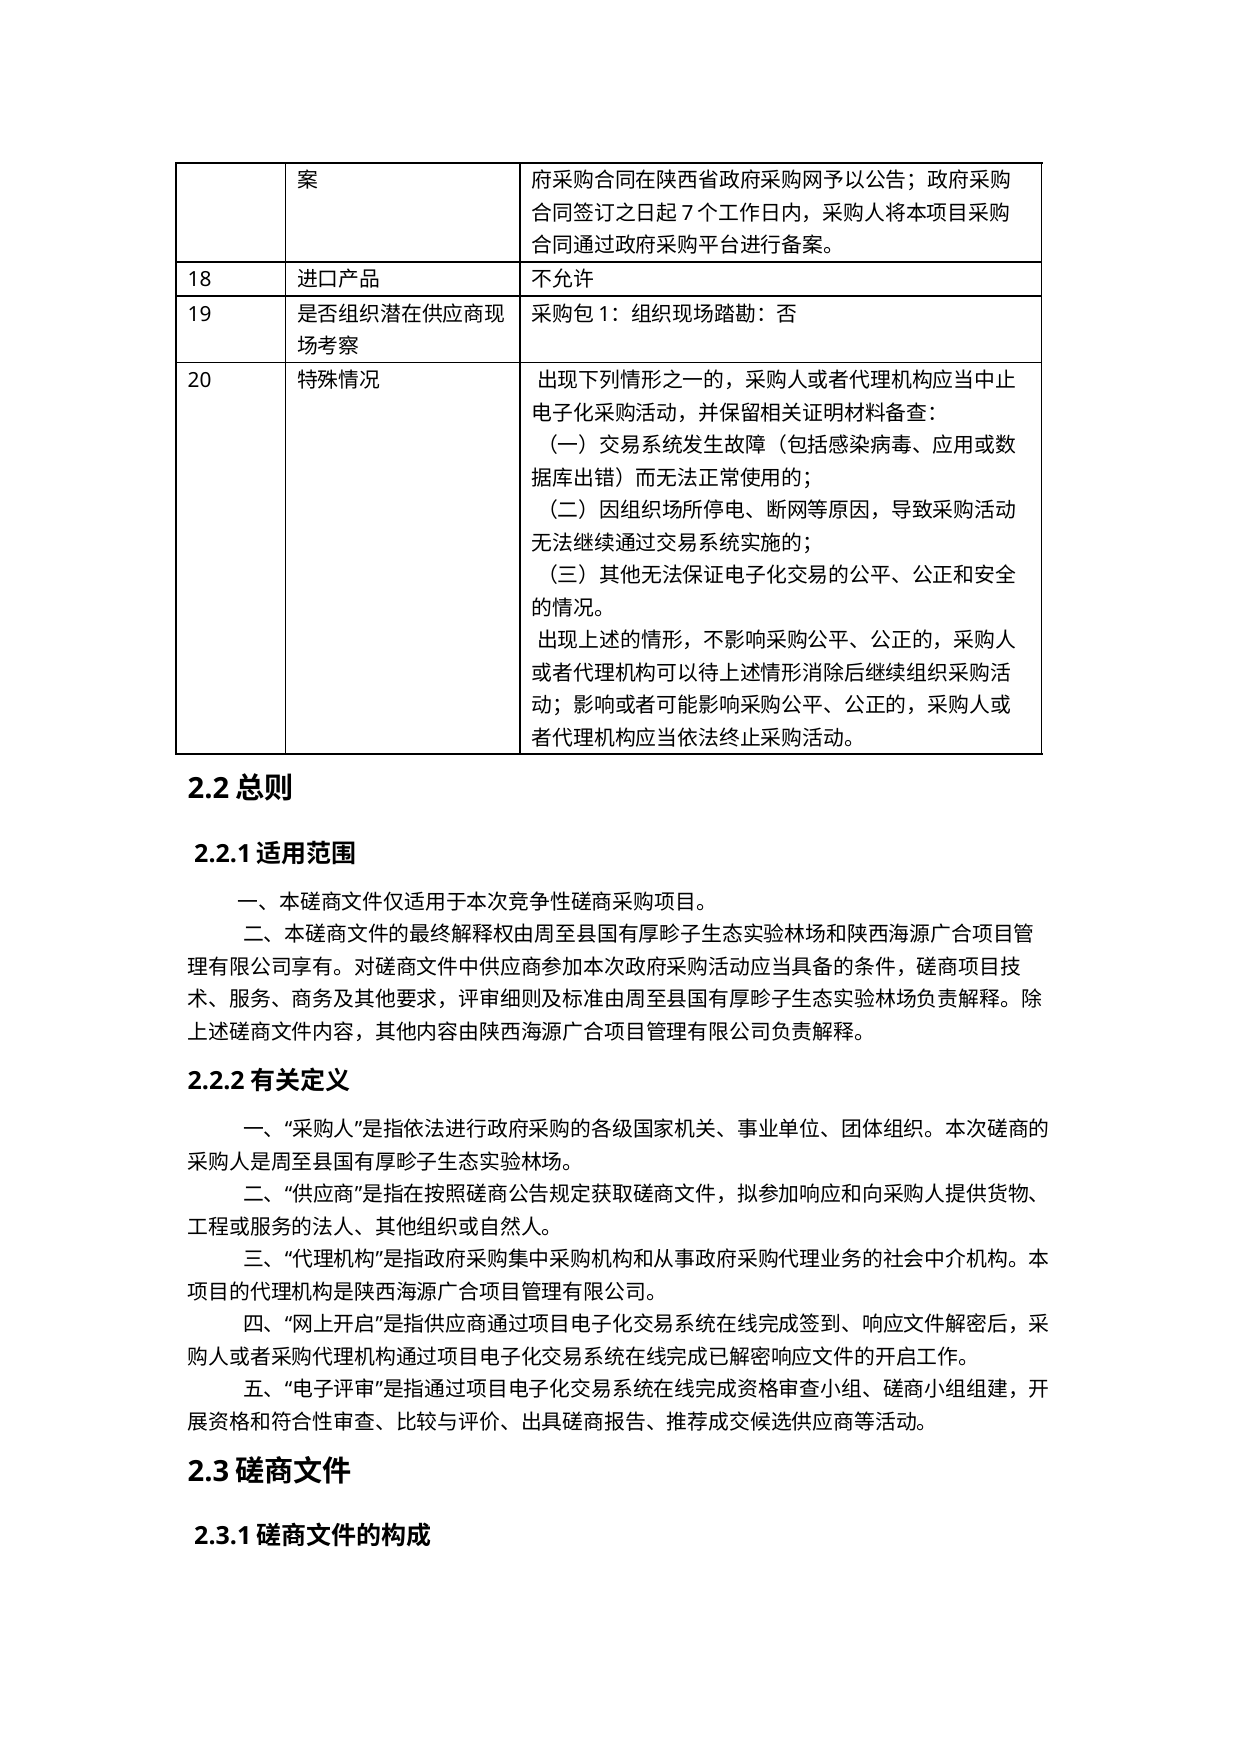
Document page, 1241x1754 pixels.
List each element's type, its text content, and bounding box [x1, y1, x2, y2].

table_cell 18 [177, 263, 285, 295]
table_cell 政府采购合同公告、备案 [286, 164, 519, 261]
text 2.2.1适用范围 [187, 820, 1053, 885]
table_cell 出现下列情形之一的，采购人或者代理机构应当中止电子化采购活动，并保留相关证明材料备查： （一）交易系统发生故障（包括感染病毒、应用或数据库出错）而无法正常使用的； （二）因组织场所停电、断网等原因，导致采购活动无法继续通过交易系统实施的； （三）其他无法保证电子化交易的公平、公正和安全的情况。 出现上述的情形，不影响采购公平、公正的，采购人或者代理机构可以待上述情形消除后继续组织采购活动；影响或者可能影响采购公平、公正的，采购人或者代理机构应当依法终止采购活动。 [521, 363, 1041, 753]
text 一、本磋商文件仅适用于本次竞争性磋商采购项目。 [187, 885, 1053, 917]
table_cell 不允许 [521, 263, 1041, 295]
text 2.2总则 [187, 755, 1053, 820]
table_cell 19 [177, 297, 285, 362]
table_cell 特殊情况 [286, 363, 519, 753]
text 2.3磋商文件 [187, 1437, 1053, 1502]
table_cell 采购包1：组织现场踏勘：否 [521, 297, 1041, 362]
table_cell 20 [177, 363, 285, 753]
text 五、“电子评审”是指通过项目电子化交易系统在线完成资格审查小组、磋商小组组建，开展资格和符合性审查、比较与评价、出具磋商报告、推荐成交候选供应商等活动。 [187, 1372, 1053, 1437]
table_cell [521, 164, 1041, 261]
text 三、“代理机构”是指政府采购集中采购机构和从事政府采购代理业务的社会中介机构。本项目的代理机构是陕西海源广合项目管理有限公司。 [187, 1242, 1053, 1307]
table_cell 17 [177, 164, 285, 261]
text 四、“网上开启”是指供应商通过项目电子化交易系统在线完成签到、响应文件解密后，采购人或者采购代理机构通过项目电子化交易系统在线完成已解密响应文件的开启工作。 [187, 1307, 1053, 1372]
text 二、“供应商”是指在按照磋商公告规定获取磋商文件，拟参加响应和向采购人提供货物、工程或服务的法人、其他组织或自然人。 [187, 1177, 1053, 1242]
text 2.2.2有关定义 [187, 1047, 1053, 1112]
table_cell 是否组织潜在供应商现场考察 [286, 297, 519, 362]
table_cell 进口产品 [286, 263, 519, 295]
text 二、本磋商文件的最终解释权由周至县国有厚畛子生态实验林场和陕西海源广合项目管理有限公司享有。对磋商文件中供应商参加本次政府采购活动应当具备的条件，磋商项目技术、服务、商务及其他要求，评审细则及标准由周至县国有厚畛子生态实验林场负责解释。除上述磋商文件内容，其他内容由陕西海源广合项目管理有限公司负责解释。 [187, 917, 1053, 1047]
text 一、“采购人”是指依法进行政府采购的各级国家机关、事业单位、团体组织。本次磋商的采购人是周至县国有厚畛子生态实验林场。 [187, 1112, 1053, 1177]
text 2.3.1磋商文件的构成 [187, 1502, 1053, 1567]
